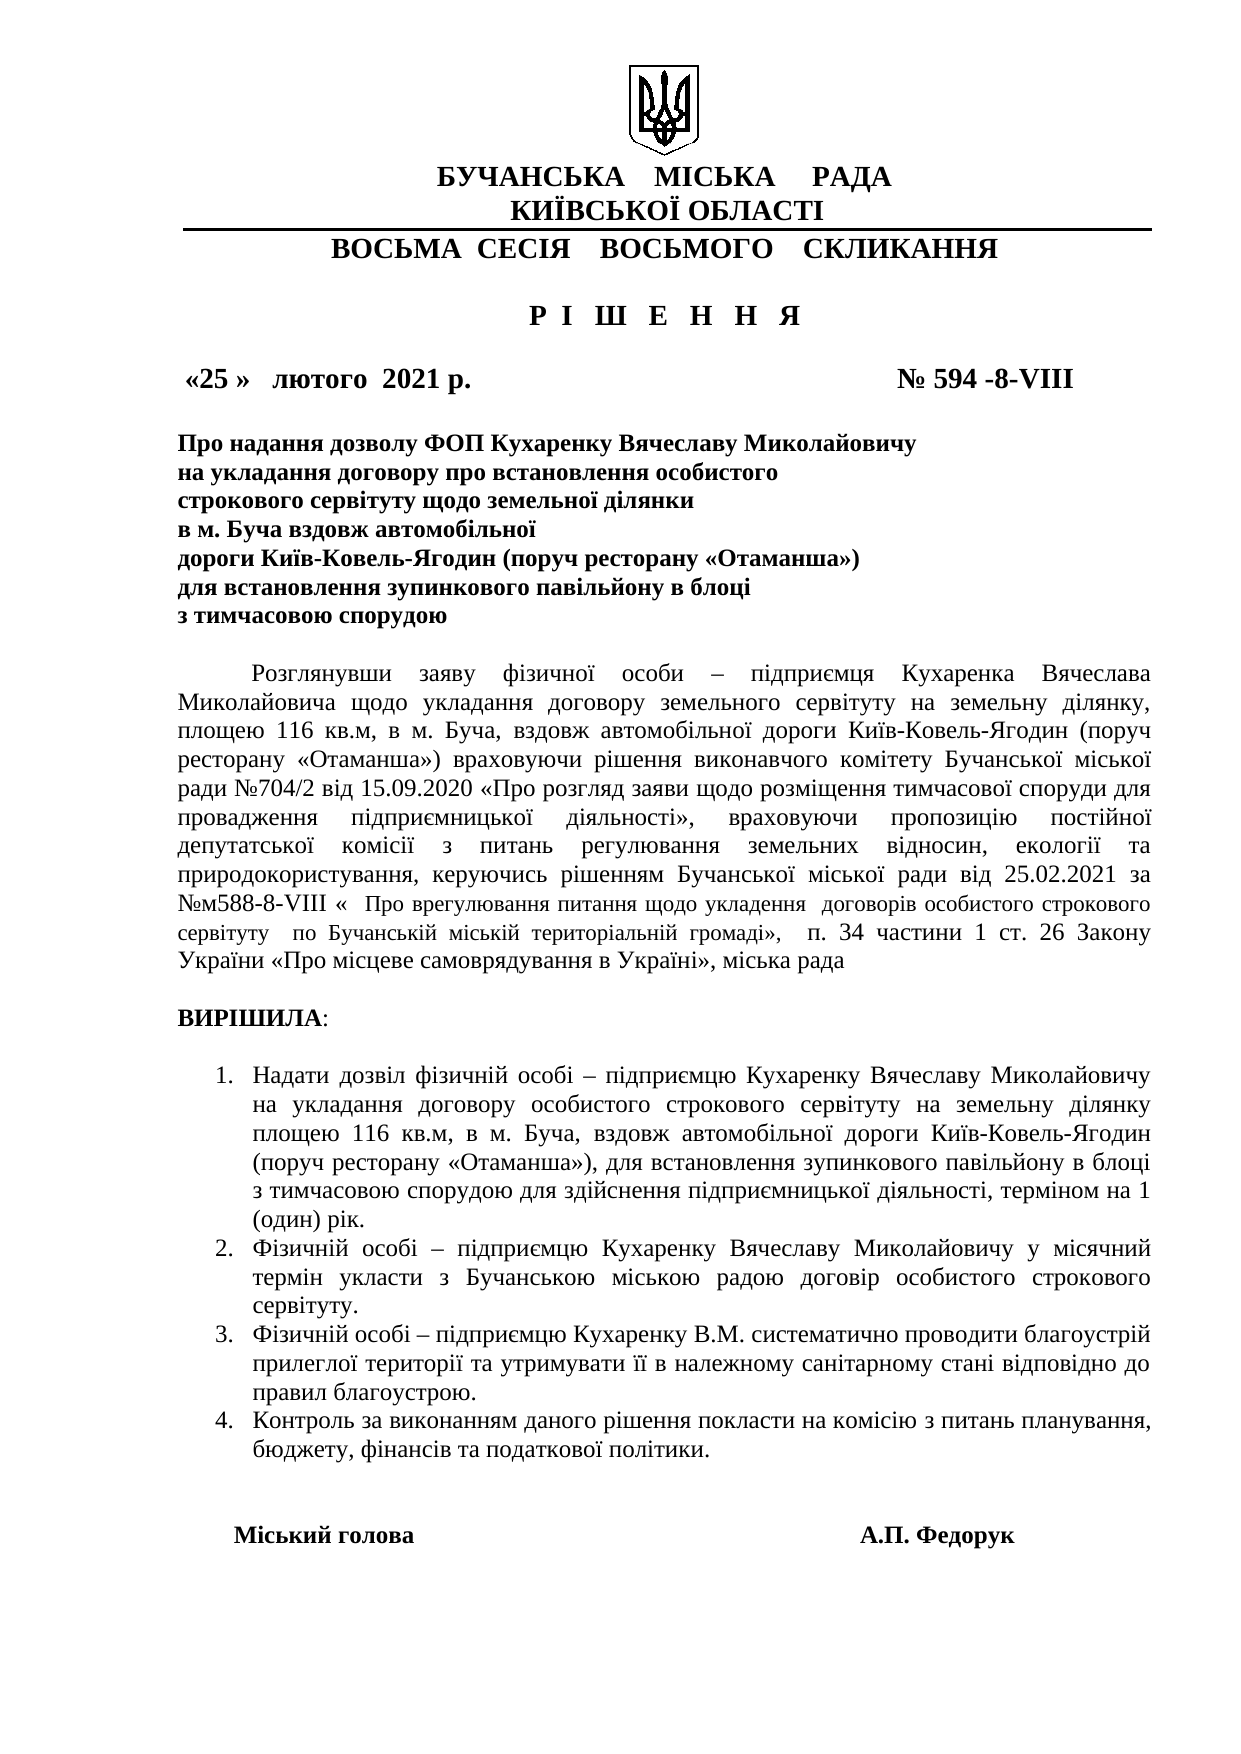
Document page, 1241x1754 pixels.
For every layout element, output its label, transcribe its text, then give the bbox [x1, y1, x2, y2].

text БУЧАНСЬКА МІСЬКА РАДА [177, 159, 1152, 193]
text на укладання договору про встановлення особистого [177, 457, 1152, 485]
text строкового сервітуту щодо земельної ділянки [177, 485, 1152, 514]
text «25 » лютого 2021 р. № 594 -8-VIIІ [177, 361, 1152, 394]
text з тимчасовою спорудою [177, 600, 1152, 629]
text Розглянувши заяву фізичної особи – підприємця Кухаренка Вячеслава Миколайовича щодо укладання договору земельного сервітуту на земельну ділянку, площею 116 кв.м, в м. Буча, вздовж автомобільної дороги Київ-Ковель-Ягодин (поруч ресторану «Отаманша») враховуючи рішення виконавчого комітету Бучанської міської ради №704/2 від 15.09.2020 «Про розгляд заяви щодо розміщення тимчасової споруди для провадження підприємницької діяльності», враховуючи пропозицію постійної депутатської комісії з питань регулювання земельних відносин, екології та природокористування, керуючись рішенням Бучанської міської ради від 25.02.2021 за №м588-8-VІІІ « Про врегулювання питання щодо укладення договорів особистого строкового сервітуту по Бучанській міській територіальній громаді», п. 34 частини 1 ст. 26 Закону України «Про місцеве самоврядування в Україні», міська рада [177, 658, 1152, 974]
list Контроль за виконанням даного рішення покласти на комісію з питань планування, бюджету, фінансів та податкової політики. [215, 1405, 1152, 1463]
text ВИРІШИЛА: [177, 1003, 1152, 1032]
text для встановлення зупинкового павільйону в блоці [177, 572, 1152, 600]
text Міський голова А.П. Федорук [177, 1520, 1152, 1549]
text Про надання дозволу ФОП Кухаренку Вячеславу Миколайовичу [177, 428, 1152, 457]
list Фізичній особі – підприємцю Кухаренку В.М. систематично проводити благоустрій прилеглої території та утримувати її в належному санітарному стані відповідно до правил благоустрою. [215, 1319, 1152, 1405]
list Фізичній особі – підприємцю Кухаренку Вячеславу Миколайовичу у місячний термін укласти з Бучанською міською радою договір особистого строкового сервітуту. [215, 1233, 1152, 1319]
text КИЇВСЬКОЇ ОБЛАСТІ [183, 193, 1152, 228]
text дороги Київ-Ковель-Ягодин (поруч ресторану «Отаманша») [177, 543, 1152, 572]
text Р І Ш Е Н Н Я [177, 298, 1152, 332]
list Надати дозвіл фізичній особі – підприємцю Кухаренку Вячеславу Миколайовичу на укладання договору особистого строкового сервітуту на земельну ділянку площею 116 кв.м, в м. Буча, вздовж автомобільної дороги Київ-Ковель-Ягодин (поруч ресторану «Отаманша»), для встановлення зупинкового павільйону в блоці з тимчасовою спорудою для здійснення підприємницької діяльності, терміном на 1 (один) рік. [215, 1060, 1152, 1233]
text ВОСЬМА СЕСІЯ ВОСЬМОГО СКЛИКАННЯ [177, 231, 1152, 265]
text в м. Буча вздовж автомобільної [177, 514, 1152, 543]
